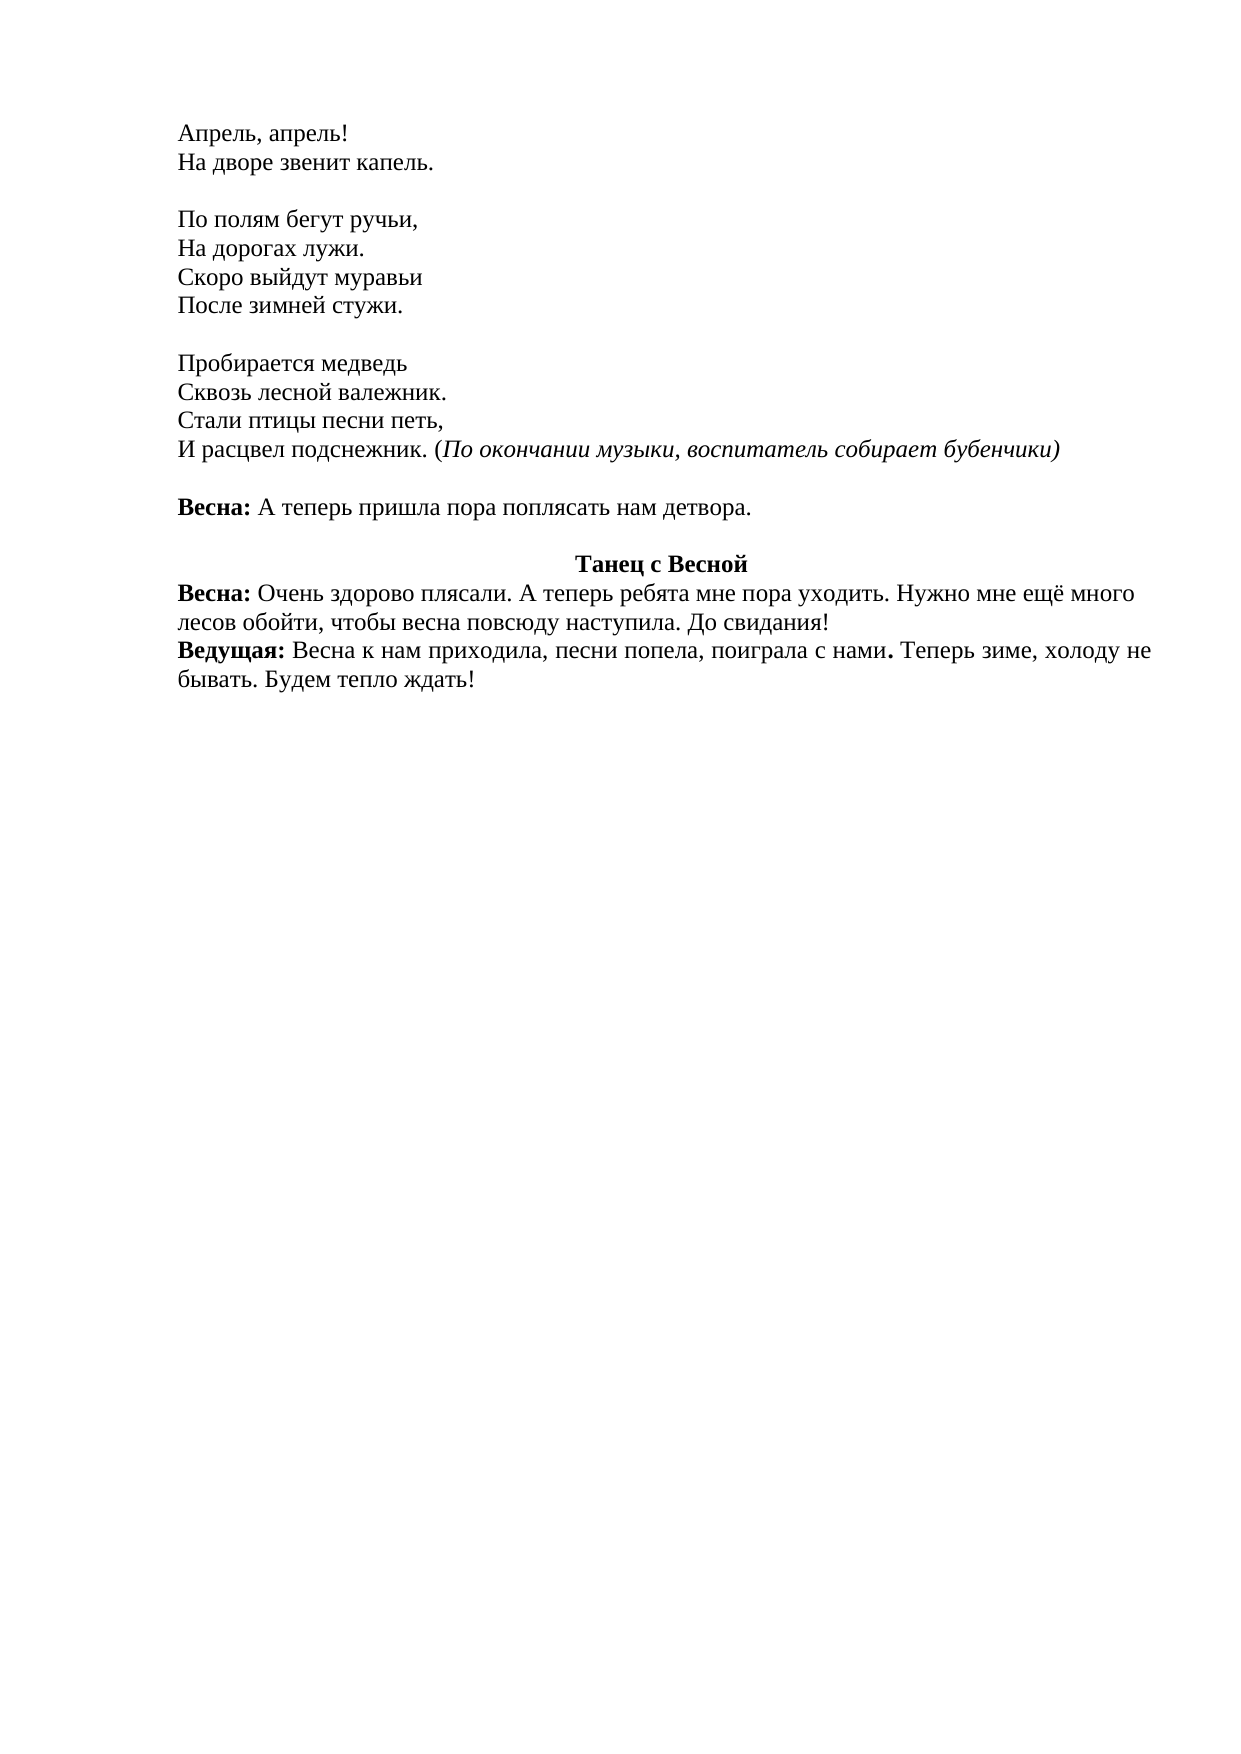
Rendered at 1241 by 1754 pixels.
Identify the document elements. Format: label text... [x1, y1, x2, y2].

text Весна: Очень здорово плясали. А теперь ребята мне пора уходить. Нужно мне ещё много лесов обойти, чтобы весна повсюду наступила. До свидания! [177, 578, 1152, 636]
text Танец с Весной [177, 549, 1152, 578]
text Ведущая: Весна к нам приходила, песни попела, поиграла с нами. Теперь зиме, холоду не бывать. Будем тепло ждать! [177, 636, 1152, 693]
text Весна: А теперь пришла пора поплясать нам детвора. [177, 492, 1152, 521]
text Апрель, апрель! На дворе звенит капель. По полям бегут ручьи, На дорогах лужи. Скоро выйдут муравьи После зимней стужи. Пробирается медведь Сквозь лесной валежник. Стали птицы песни петь, И расцвел подснежник. (По окончании музыки, воспитатель собирает бубенчики) [177, 118, 1152, 463]
